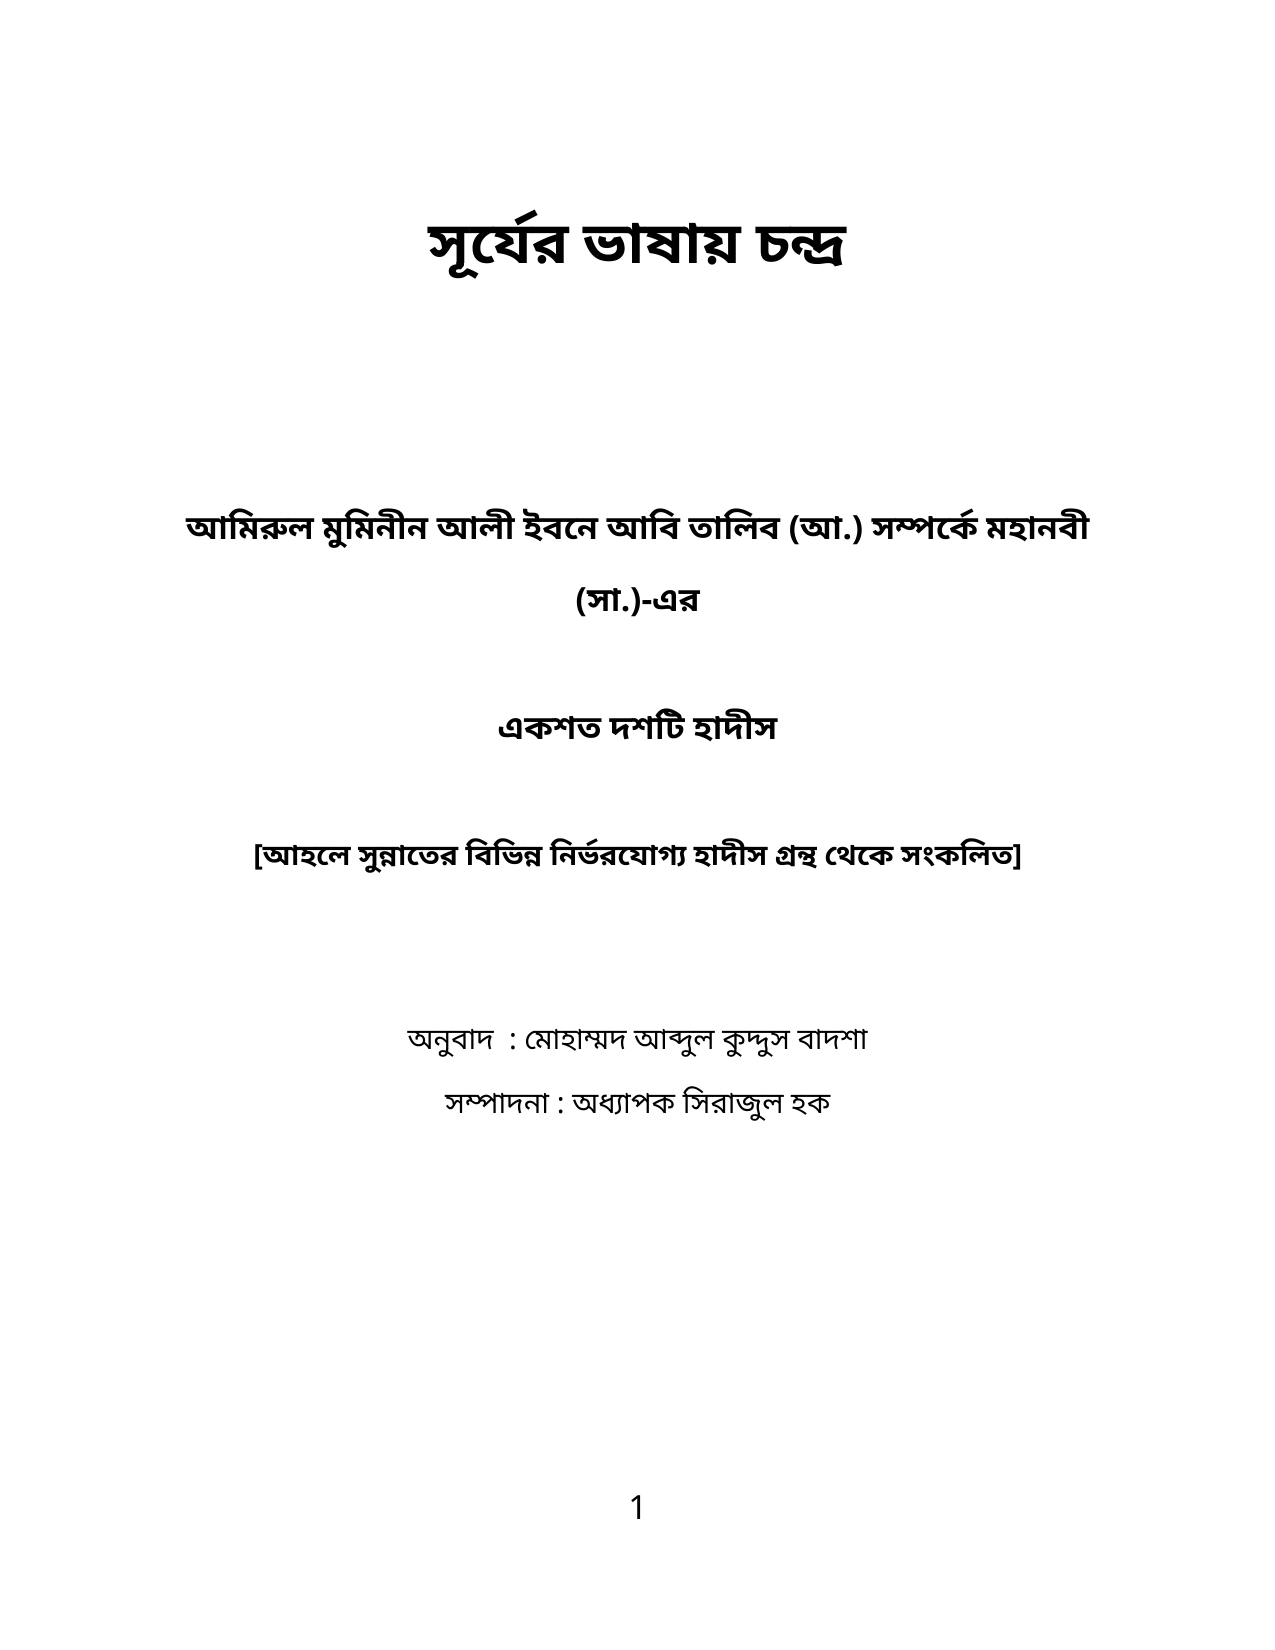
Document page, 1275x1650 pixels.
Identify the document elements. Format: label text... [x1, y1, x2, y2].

text [আহলে সুন্নাতের বিভিন্ন নির্ভরযোগ্য হাদীস গ্রন্থ থেকে সংকলিত] [150, 835, 1125, 878]
text অনুবাদ : মোহাম্মদ আব্দুল কুদ্দুস বাদশা [150, 1018, 1125, 1061]
text সূর্যের ভাষায় চন্দ্র [150, 209, 1125, 287]
text আমিরুল মুমিনীন আলী ইবনে আবি তালিব (আ.) সম্পর্কে মহানবী (সা.)-এর [150, 504, 1125, 625]
text সম্পাদনা : অধ্যাপক সিরাজুল হক [150, 1083, 1125, 1126]
text একশত দশটি হাদীস [150, 709, 1125, 753]
